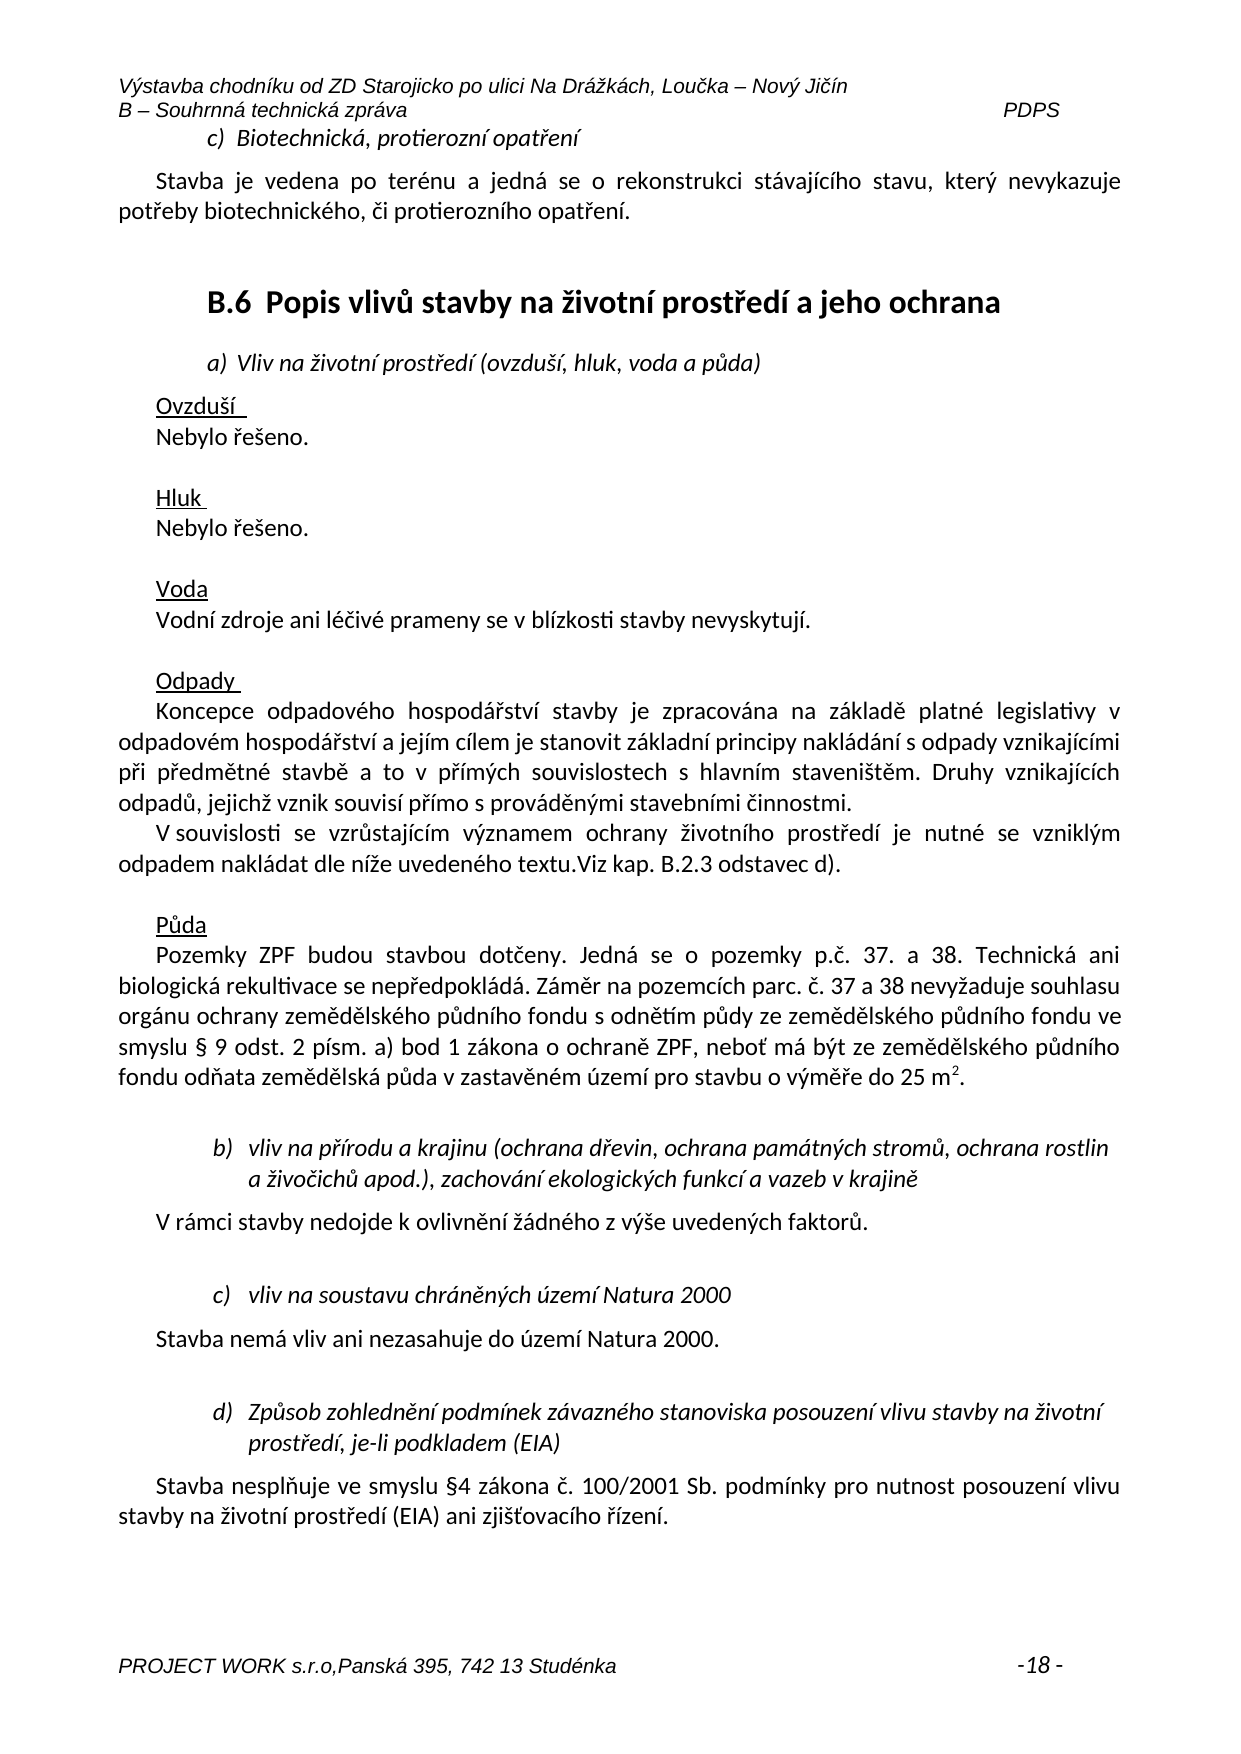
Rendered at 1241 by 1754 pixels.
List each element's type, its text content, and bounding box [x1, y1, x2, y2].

subtitle vliv na soustavu chráněných území Natura 2000 [213, 1280, 1122, 1310]
text Stavba nemá vliv ani nezasahuje do území Natura 2000. [118, 1323, 1122, 1353]
text Pozemky ZPF budou stavbou dotčeny. Jedná se o pozemky p.č. 37. a 38. Technická ani biologická rekultivace se nepředpokládá. Záměr na pozemcích parc. č. 37 a 38 nevyžaduje souhlasu orgánu ochrany zemědělského půdního fondu s odnětím půdy ze zemědělského půdního fondu ve smyslu § 9 odst. 2 písm. a) bod 1 zákona o ochraně ZPF, neboť má být ze zemědělského půdního fondu odňata zemědělská půda v zastavěném území pro stavbu o výměře do 25 m2. [118, 939, 1122, 1092]
text Stavba je vedena po terénu a jedná se o rekonstrukci stávajícího stavu, který nevykazuje potřeby biotechnického, či protierozního opatření. [118, 165, 1122, 226]
subtitle Popis vlivů stavby na životní prostředí a jeho ochrana [207, 281, 1122, 322]
text Odpady [118, 665, 1122, 695]
text Vodní zdroje ani léčivé prameny se v blízkosti stavby nevyskytují. [118, 604, 1122, 634]
text Nebylo řešeno. [118, 512, 1122, 543]
text Koncepce odpadového hospodářství stavby je zpracována na základě platné legislativy v odpadovém hospodářství a jejím cílem je stanovit základní principy nakládání s odpady vznikajícími při předmětné stavbě a to v přímých souvislostech s hlavním staveništěm. Druhy vznikajících odpadů, jejichž vznik souvisí přímo s prováděnými stavebními činnostmi. [118, 695, 1122, 817]
text V souvislosti se vzrůstajícím významem ochrany životního prostředí je nutné se vzniklým odpadem nakládat dle níže uvedeného textu.Viz kap. B.2.3 odstavec d). [118, 817, 1122, 878]
text Voda [118, 573, 1122, 604]
text Ovzduší [118, 390, 1122, 421]
subtitle vliv na přírodu a krajinu (ochrana dřevin, ochrana památných stromů, ochrana rostlin a živočichů apod.), zachování ekologických funkcí a vazeb v krajině [213, 1133, 1122, 1194]
text Půda [118, 909, 1122, 939]
text Nebylo řešeno. [118, 421, 1122, 451]
text V rámci stavby nedojde k ovlivnění žádného z výše uvedených faktorů. [118, 1206, 1122, 1237]
text Biotechnická, protierozní opatření [207, 122, 1122, 152]
subtitle Způsob zohlednění podmínek závazného stanoviska posouzení vlivu stavby na životní prostředí, je-li podkladem (EIA) [213, 1396, 1122, 1457]
text Hluk [118, 482, 1122, 512]
text Stavba nesplňuje ve smyslu §4 zákona č. 100/2001 Sb. podmínky pro nutnost posouzení vlivu stavby na životní prostředí (EIA) ani zjišťovacího řízení. [118, 1470, 1122, 1531]
subtitle Vliv na životní prostředí (ovzduší, hluk, voda a půda) [207, 347, 1122, 378]
